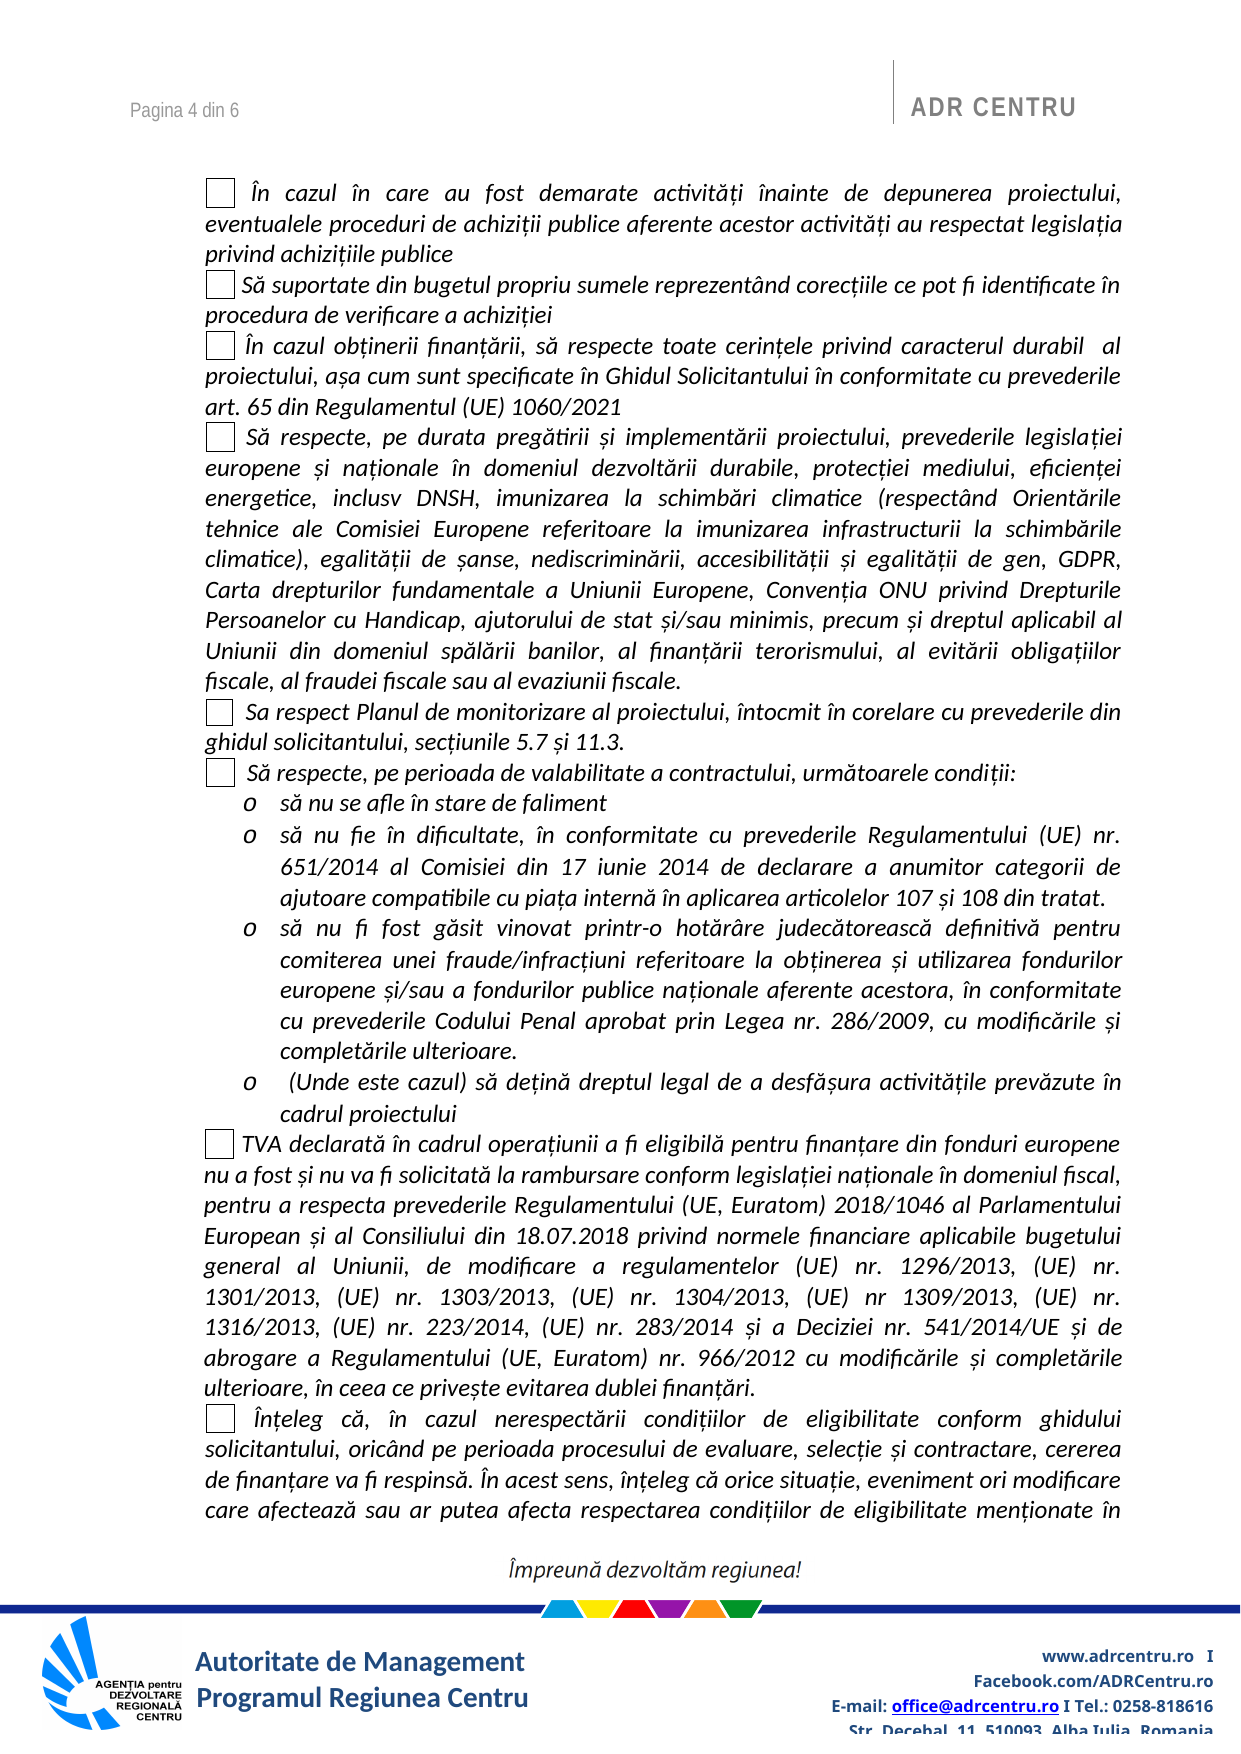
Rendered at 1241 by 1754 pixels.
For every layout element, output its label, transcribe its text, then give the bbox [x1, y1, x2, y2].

text În cazul obținerii finanțării, să respecte toate cerințele privind caracterul durabil al proiectului, așa cum sunt specificate în Ghidul Solicitantului în conformitate cu prevederile art. 65 din Regulamentul (UE) 1060/2021 [205, 330, 1125, 421]
list să nu fi fost găsit vinovat printr-o hotărâre judecătorească definitivă pentru comiterea unei fraude/infracțiuni referitoare la obţinerea şi utilizarea fondurilor europene şi/sau a fondurilor publice naţionale aferente acestora, în conformitate cu prevederile Codului Penal aprobat prin Legea nr. 286/2009, cu modificările şi completările ulterioare. [242, 912, 1125, 1066]
list (Unde este cazul) să dețină dreptul legal de a desfășura activitățile prevăzute în cadrul proiectului [242, 1066, 1125, 1128]
text Sa respect Planul de monitorizare al proiectului, întocmit în corelare cu prevederile din ghidul solicitantului, secțiunile 5.7 și 11.3. [205, 696, 1125, 757]
text Să suportate din bugetul propriu sumele reprezentând corecțiile ce pot fi identificate în procedura de verificare a achiziției [205, 269, 1125, 330]
picture [0, 1600, 550, 1730]
list să nu se afle în stare de faliment [242, 788, 1125, 819]
list să nu fie în dificultate, în conformitate cu prevederile Regulamentului (UE) nr. 651/2014 al Comisiei din 17 iunie 2014 de declarare a anumitor categorii de ajutoare compatibile cu piața internă în aplicarea articolelor 107 și 108 din tratat. [242, 819, 1125, 912]
picture [495, 1556, 814, 1583]
text TVA declarată în cadrul operațiunii a fi eligibilă pentru finanțare din fonduri europene nu a fost și nu va fi solicitată la rambursare conform legislației naționale în domeniul fiscal, pentru a respecta prevederile Regulamentului (UE, Euratom) 2018/1046 al Parlamentului European și al Consiliului din 18.07.2018 privind normele financiare aplicabile bugetului general al Uniunii, de modificare a regulamentelor (UE) nr. 1296/2013, (UE) nr. 1301/2013, (UE) nr. 1303/2013, (UE) nr. 1304/2013, (UE) nr 1309/2013, (UE) nr. 1316/2013, (UE) nr. 223/2014, (UE) nr. 283/2014 și a Deciziei nr. 541/2014/UE și de abrogare a Regulamentului (UE, Euratom) nr. 966/2012 cu modificările și completările ulterioare, în ceea ce privește evitarea dublei finanțări. [204, 1128, 1125, 1403]
text În cazul în care au fost demarate activităţi înainte de depunerea proiectului, eventualele proceduri de achiziţii publice aferente acestor activităţi au respectat legislaţia privind achiziţiile publice [205, 177, 1125, 269]
picture [574, 1600, 1241, 1618]
text Să respecte, pe durata pregătirii şi implementării proiectului, prevederile legislaţiei europene şi naţionale în domeniul dezvoltării durabile, protecției mediului, eficienței energetice, inclusv DNSH, imunizarea la schimbări climatice (respectând Orientările tehnice ale Comisiei Europene referitoare la imunizarea infrastructurii la schimbările climatice), egalităţii de şanse, nediscriminării, accesibilității și egalităţii de gen, GDPR, Carta drepturilor fundamentale a Uniunii Europene, Convenția ONU privind Drepturile Persoanelor cu Handicap, ajutorului de stat și/sau minimis, precum și dreptul aplicabil al Uniunii din domeniul spălării banilor, al finanțării terorismului, al evitării obligațiilor fiscale, al fraudei fiscale sau al evaziunii fiscale. [205, 421, 1125, 696]
list Să respecte, pe perioada de valabilitate a contractului, următoarele condiţii: [205, 757, 1125, 788]
